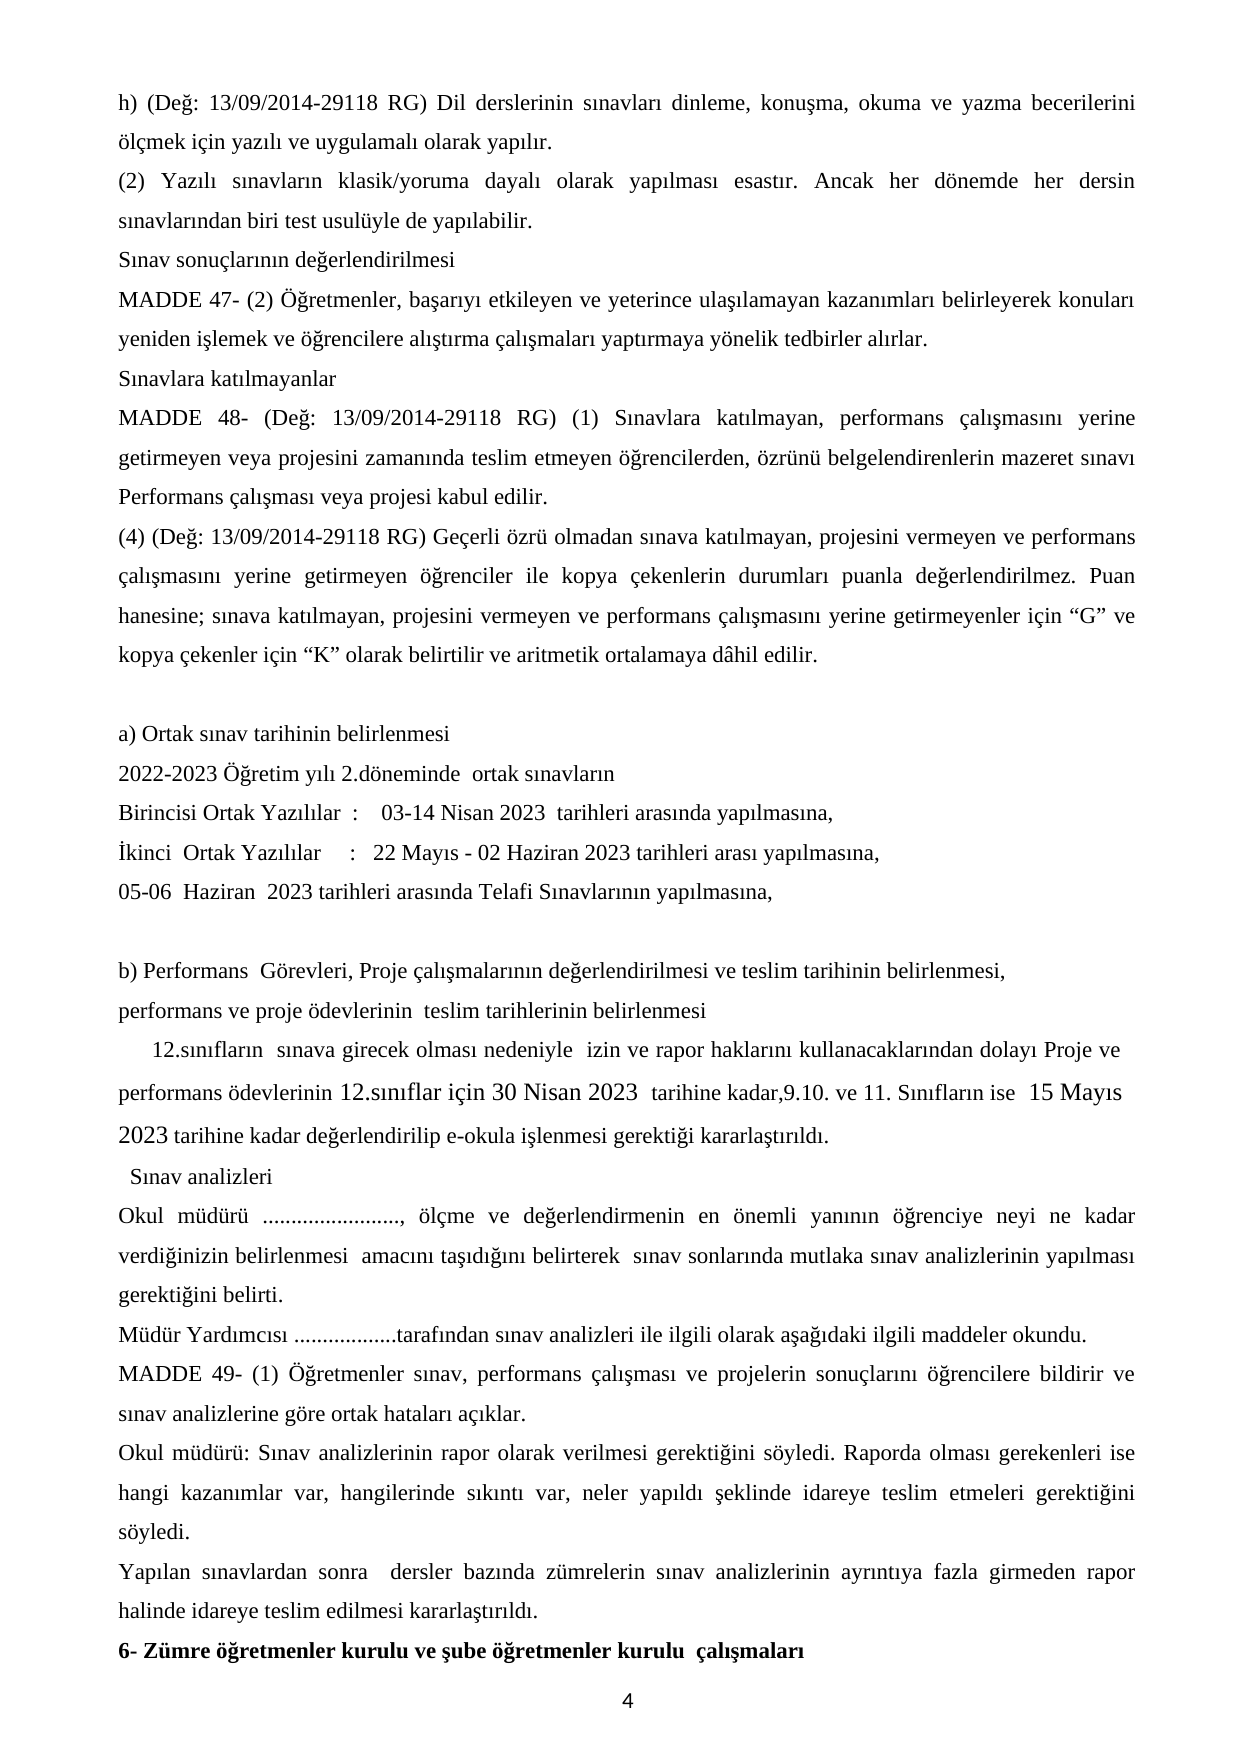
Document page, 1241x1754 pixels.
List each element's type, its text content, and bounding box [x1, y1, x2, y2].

text MADDE 47- (2) Öğretmenler, başarıyı etkileyen ve yeterince ulaşılamayan kazanımları belirleyerek konuları yeniden işlemek ve öğrencilere alıştırma çalışmaları yaptırmaya yönelik tedbirler alırlar. [118, 286, 1137, 352]
text (4) (Değ: 13/09/2014-29118 RG) Geçerli özrü olmadan sınava katılmayan, projesini vermeyen ve performans çalışmasını yerine getirmeyen öğrenciler ile kopya çekenlerin durumları puanla değerlendirilmez. Puan hanesine; sınava katılmayan, projesini vermeyen ve performans çalışmasını yerine getirmeyenler için “G” ve kopya çekenler için “K” olarak belirtilir ve aritmetik ortalamaya dâhil edilir. [118, 523, 1137, 668]
text Yapılan sınavlardan sonra dersler bazında zümrelerin sınav analizlerinin ayrıntıya fazla girmeden rapor halinde idareye teslim edilmesi kararlaştırıldı. [118, 1558, 1137, 1624]
text performans ve proje ödevlerinin teslim tarihlerinin belirlenmesi [118, 997, 1122, 1023]
text (2) Yazılı sınavların klasik/yoruma dayalı olarak yapılması esastır. Ancak her dönemde her dersin sınavlarından biri test usulüyle de yapılabilir. [118, 168, 1137, 233]
text 12.sınıfların sınava girecek olması nedeniyle izin ve rapor haklarını kullanacaklarından dolayı Proje ve performans ödevlerinin 12.sınıflar için 30 Nisan 2023 tarihine kadar,9.10. ve 11. Sınıfların ise 15 Mayıs 2023 tarihine kadar değerlendirilip e-okula işlenmesi gerektiği kararlaştırıldı. [118, 1036, 1122, 1149]
text Okul müdürü ........................, ölçme ve değerlendirmenin en önemli yanının öğrenciye neyi ne kadar verdiğinizin belirlenmesi amacını taşıdığını belirterek sınav sonlarında mutlaka sınav analizlerinin yapılması gerektiğini belirti. [118, 1203, 1137, 1308]
text Sınav analizleri [118, 1163, 1137, 1189]
text MADDE 49- (1) Öğretmenler sınav, performans çalışması ve projelerin sonuçlarını öğrencilere bildirir ve sınav analizlerine göre ortak hataları açıklar. [118, 1361, 1137, 1426]
text Müdür Yardımcısı ..................tarafından sınav analizleri ile ilgili olarak aşağıdaki ilgili maddeler okundu. [118, 1321, 1137, 1347]
text Sınavlara katılmayanlar [118, 365, 1137, 391]
text h) (Değ: 13/09/2014-29118 RG) Dil derslerinin sınavları dinleme, konuşma, okuma ve yazma becerilerini ölçmek için yazılı ve uygulamalı olarak yapılır. [118, 89, 1137, 154]
text 6- Zümre öğretmenler kurulu ve şube öğretmenler kurulu çalışmaları [118, 1637, 1137, 1663]
text 2022-2023 Öğretim yılı 2.döneminde ortak sınavların [118, 760, 1137, 786]
text 05-06 Haziran 2023 tarihleri arasında Telafi Sınavlarının yapılmasına, [118, 878, 1137, 904]
text Sınav sonuçlarının değerlendirilmesi [118, 247, 1137, 273]
text Birincisi Ortak Yazılılar : 03-14 Nisan 2023 tarihleri arasında yapılmasına, [118, 799, 1137, 826]
text İkinci Ortak Yazılılar : 22 Mayıs - 02 Haziran 2023 tarihleri arası yapılmasına, [118, 839, 1137, 865]
text MADDE 48- (Değ: 13/09/2014-29118 RG) (1) Sınavlara katılmayan, performans çalışmasını yerine getirmeyen veya projesini zamanında teslim etmeyen öğrencilerden, özrünü belgelendirenlerin mazeret sınavı Performans çalışması veya projesi kabul edilir. [118, 404, 1137, 510]
text a) Ortak sınav tarihinin belirlenmesi [118, 720, 1137, 747]
text Okul müdürü: Sınav analizlerinin rapor olarak verilmesi gerektiğini söyledi. Raporda olması gerekenleri ise hangi kazanımlar var, hangilerinde sıkıntı var, neler yapıldı şeklinde idareye teslim etmeleri gerektiğini söyledi. [118, 1439, 1137, 1545]
text b) Performans Görevleri, Proje çalışmalarının değerlendirilmesi ve teslim tarihinin belirlenmesi, [118, 957, 1122, 983]
